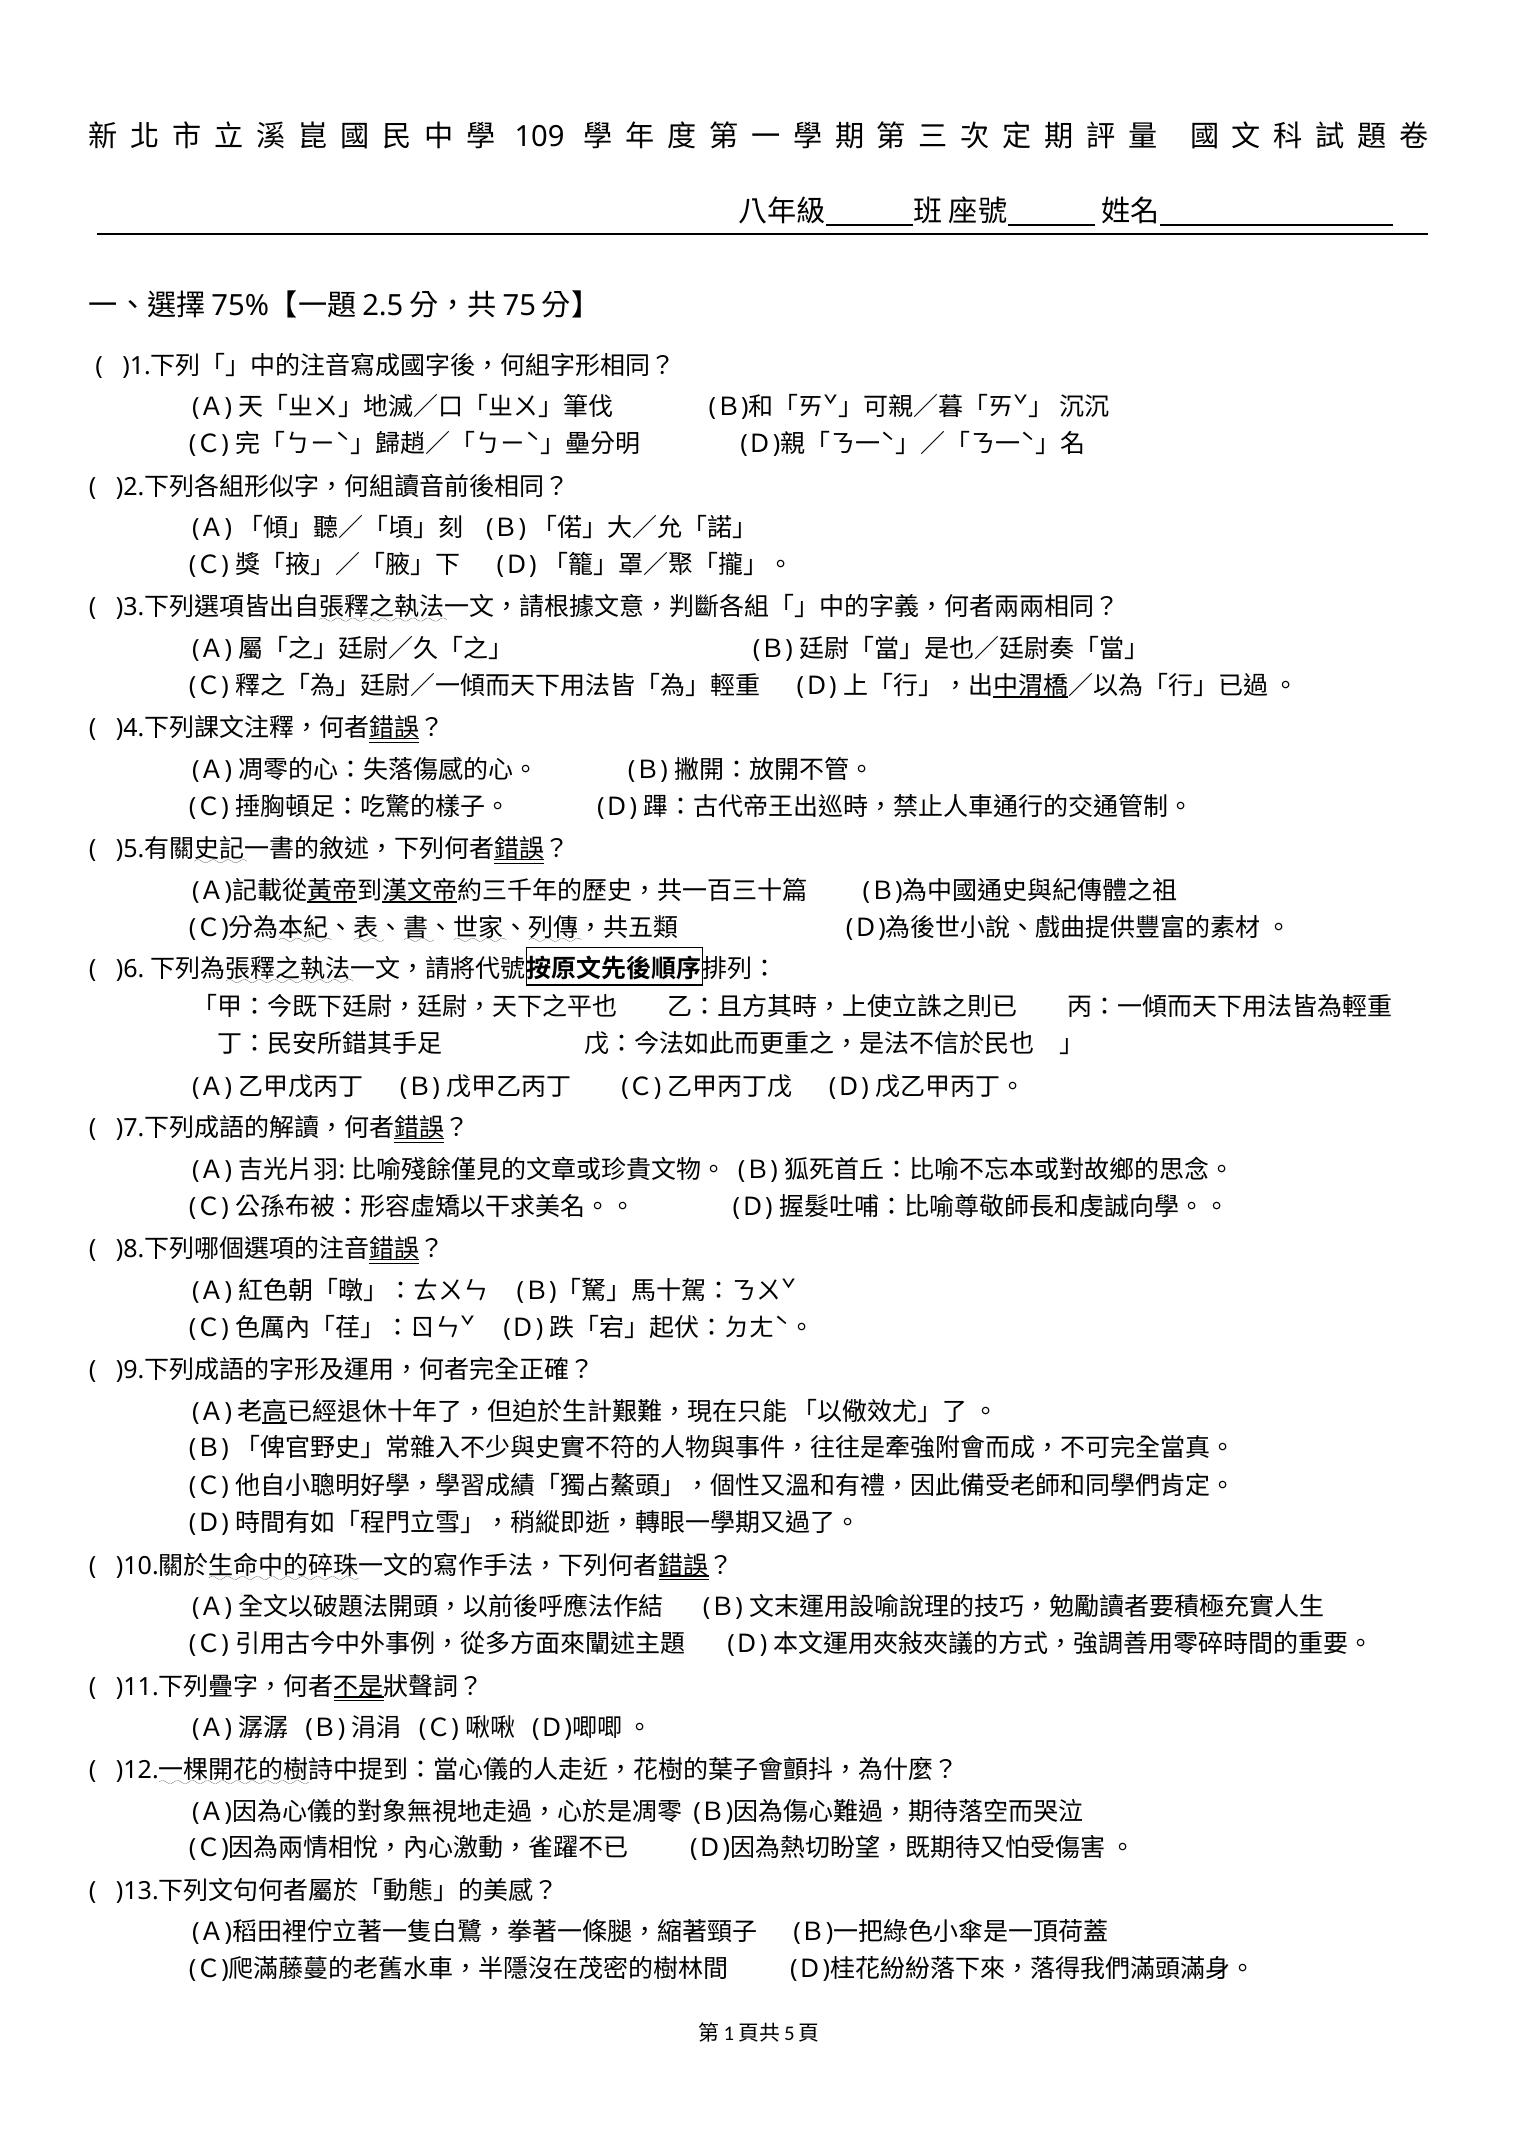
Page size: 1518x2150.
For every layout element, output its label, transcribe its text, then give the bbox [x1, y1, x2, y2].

text (Ａ)稻田裡佇立著一隻白鷺，拳著一條腿，縮著頸子 (Ｂ)一把綠色小傘是一頂荷蓋 [189, 1906, 1429, 1948]
text ( )2.下列各組形似字，何組讀音前後相同？ [89, 461, 1429, 502]
text (Ａ) 乙甲戊丙丁 (Ｂ) 戊甲乙丙丁 (Ｃ) 乙甲丙丁戊 (Ｄ) 戊乙甲丙丁。 [189, 1061, 1429, 1102]
text (Ａ) 全文以破題法開頭，以前後呼應法作結 (Ｂ) 文末運用設喻說理的技巧，勉勵讀者要積極充實人生 [189, 1581, 1429, 1623]
text ( )7.下列成語的解讀，何者錯誤？ [89, 1102, 1429, 1144]
text (Ｃ)分為本紀、表、書、世家、列傳，共五類 (Ｄ)為後世小說、戲曲提供豐富的素材 。 [89, 906, 1429, 944]
text (Ｃ) 公孫布被：形容虛矯以干求美名。。 (Ｄ) 握髮吐哺：比喻尊敬師長和虔誠向學。。 [89, 1186, 1429, 1223]
text ( )10.關於生命中的碎珠一文的寫作手法，下列何者錯誤？ [89, 1540, 1429, 1581]
text (Ｃ) 他自小聰明好學，學習成績「獨占鰲頭」，個性又溫和有禮，因此備受老師和同學們肯定。 [89, 1465, 1429, 1502]
text (Ａ) 「傾」聽／「頃」刻 (Ｂ) 「偌」大／允「諾」 [189, 502, 1429, 544]
text ( )11.下列疊字，何者不是狀聲詞？ [89, 1661, 1429, 1702]
text (Ａ) 凋零的心：失落傷感的心。 (Ｂ) 撇開：放開不管。 [189, 744, 1429, 786]
text (Ｃ) 色厲內「荏」：ㄖㄣˇ (Ｄ) 跌「宕」起伏：ㄉㄤˋ。 [89, 1306, 1429, 1344]
text (Ｄ) 時間有如「程門立雪」，稍縱即逝，轉眼一學期又過了。 [89, 1502, 1429, 1540]
text 「甲：今既下廷尉，廷尉，天下之平也 乙：且方其時，上使立誅之則已 丙：一傾而天下用法皆為輕重 [192, 986, 1429, 1023]
text 八年級 班 座號 姓名 [738, 171, 1429, 246]
text ( )12.一棵開花的樹詩中提到：當心儀的人走近，花樹的葉子會顫抖，為什麼？ [89, 1744, 1429, 1786]
text (Ａ) 老高已經退休十年了，但迫於生計艱難，現在只能 「以儆效尤」了 。 [189, 1386, 1429, 1427]
text ( )4.下列課文注釋，何者錯誤？ [89, 702, 1429, 744]
text ( )3.下列選項皆出自張釋之執法一文，請根據文意，判斷各組「」中的字義，何者兩兩相同？ [89, 581, 1429, 623]
text (Ａ) 屬「之」廷尉／久「之」 (Ｂ) 廷尉「當」是也／廷尉奏「當」 [189, 623, 1429, 665]
text (Ｃ) 釋之「為」廷尉／一傾而天下用法皆「為」輕重 (Ｄ) 上「行」，出中渭橋／以為「行」已過 。 [89, 665, 1429, 702]
text (Ａ) 天「ㄓㄨ」地滅／口「ㄓㄨ」筆伐 (Ｂ)和「ㄞˇ」可親／暮「ㄞˇ」 沉沉 [189, 381, 1429, 423]
text 一、選擇75%【一題2.5分，共75分】 [89, 265, 1429, 340]
text ( )9.下列成語的字形及運用，何者完全正確？ [89, 1344, 1429, 1386]
text (Ｂ) 「俾官野史」常雜入不少與史實不符的人物與事件，往往是牽強附會而成，不可完全當真。 [89, 1427, 1429, 1465]
text (Ａ) 吉光片羽: 比喻殘餘僅見的文章或珍貴文物。 (Ｂ) 狐死首丘：比喻不忘本或對故鄉的思念。 [189, 1144, 1429, 1186]
text ( )5.有關史記一書的敘述，下列何者錯誤？ [89, 823, 1429, 865]
text (Ｃ)因為兩情相悅，內心激動，雀躍不已 (Ｄ)因為熱切盼望，既期待又怕受傷害 。 [89, 1827, 1429, 1865]
text (Ａ)記載從黃帝到漢文帝約三千年的歷史，共一百三十篇 (Ｂ)為中國通史與紀傳體之祖 [189, 865, 1429, 906]
text (Ｃ) 獎「掖」／「腋」下 (Ｄ) 「籠」罩／聚「攏」。 [89, 544, 1429, 581]
text ( )8.下列哪個選項的注音錯誤？ [89, 1223, 1429, 1265]
text (Ａ) 紅色朝「暾」：ㄊㄨㄣ (Ｂ)「駑」馬十駕：ㄋㄨˇ [189, 1265, 1429, 1306]
text ( )13.下列文句何者屬於「動態」的美感？ [89, 1865, 1429, 1906]
text (Ｃ) 捶胸頓足：吃驚的樣子。 (Ｄ) 蹕：古代帝王出巡時，禁止人車通行的交通管制。 [89, 786, 1429, 823]
text (Ｃ) 完「ㄅㄧˋ」歸趙／「ㄅㄧˋ」壘分明 (Ｄ)親「ㄋ一ˋ」／「ㄋ一ˋ」名 [89, 423, 1429, 461]
text (Ａ)因為心儀的對象無視地走過，心於是凋零 (Ｂ)因為傷心難過，期待落空而哭泣 [189, 1786, 1429, 1827]
text (Ａ) 潺潺 (Ｂ) 涓涓 (Ｃ) 啾啾 (Ｄ)唧唧 。 [189, 1702, 1429, 1744]
text ( )6. 下列為張釋之執法一文，請將代號按原文先後順序排列： [89, 944, 1429, 986]
text 丁：民安所錯其手足 戊：今法如此而更重之，是法不信於民也 」 [192, 1023, 1429, 1061]
text 新北市立溪崑國民中學109學年度第一學期第三次定期評量 國文科試題卷 [89, 96, 1429, 171]
text (Ｃ)爬滿藤蔓的老舊水車，半隱沒在茂密的樹林間 (Ｄ)桂花紛紛落下來，落得我們滿頭滿身。 [89, 1948, 1429, 1986]
text (Ｃ) 引用古今中外事例，從多方面來闡述主題 (Ｄ) 本文運用夾敍夾議的方式，強調善用零碎時間的重要。 [89, 1623, 1429, 1661]
text ( )1.下列「」中的注音寫成國字後，何組字形相同？ [89, 340, 1429, 381]
